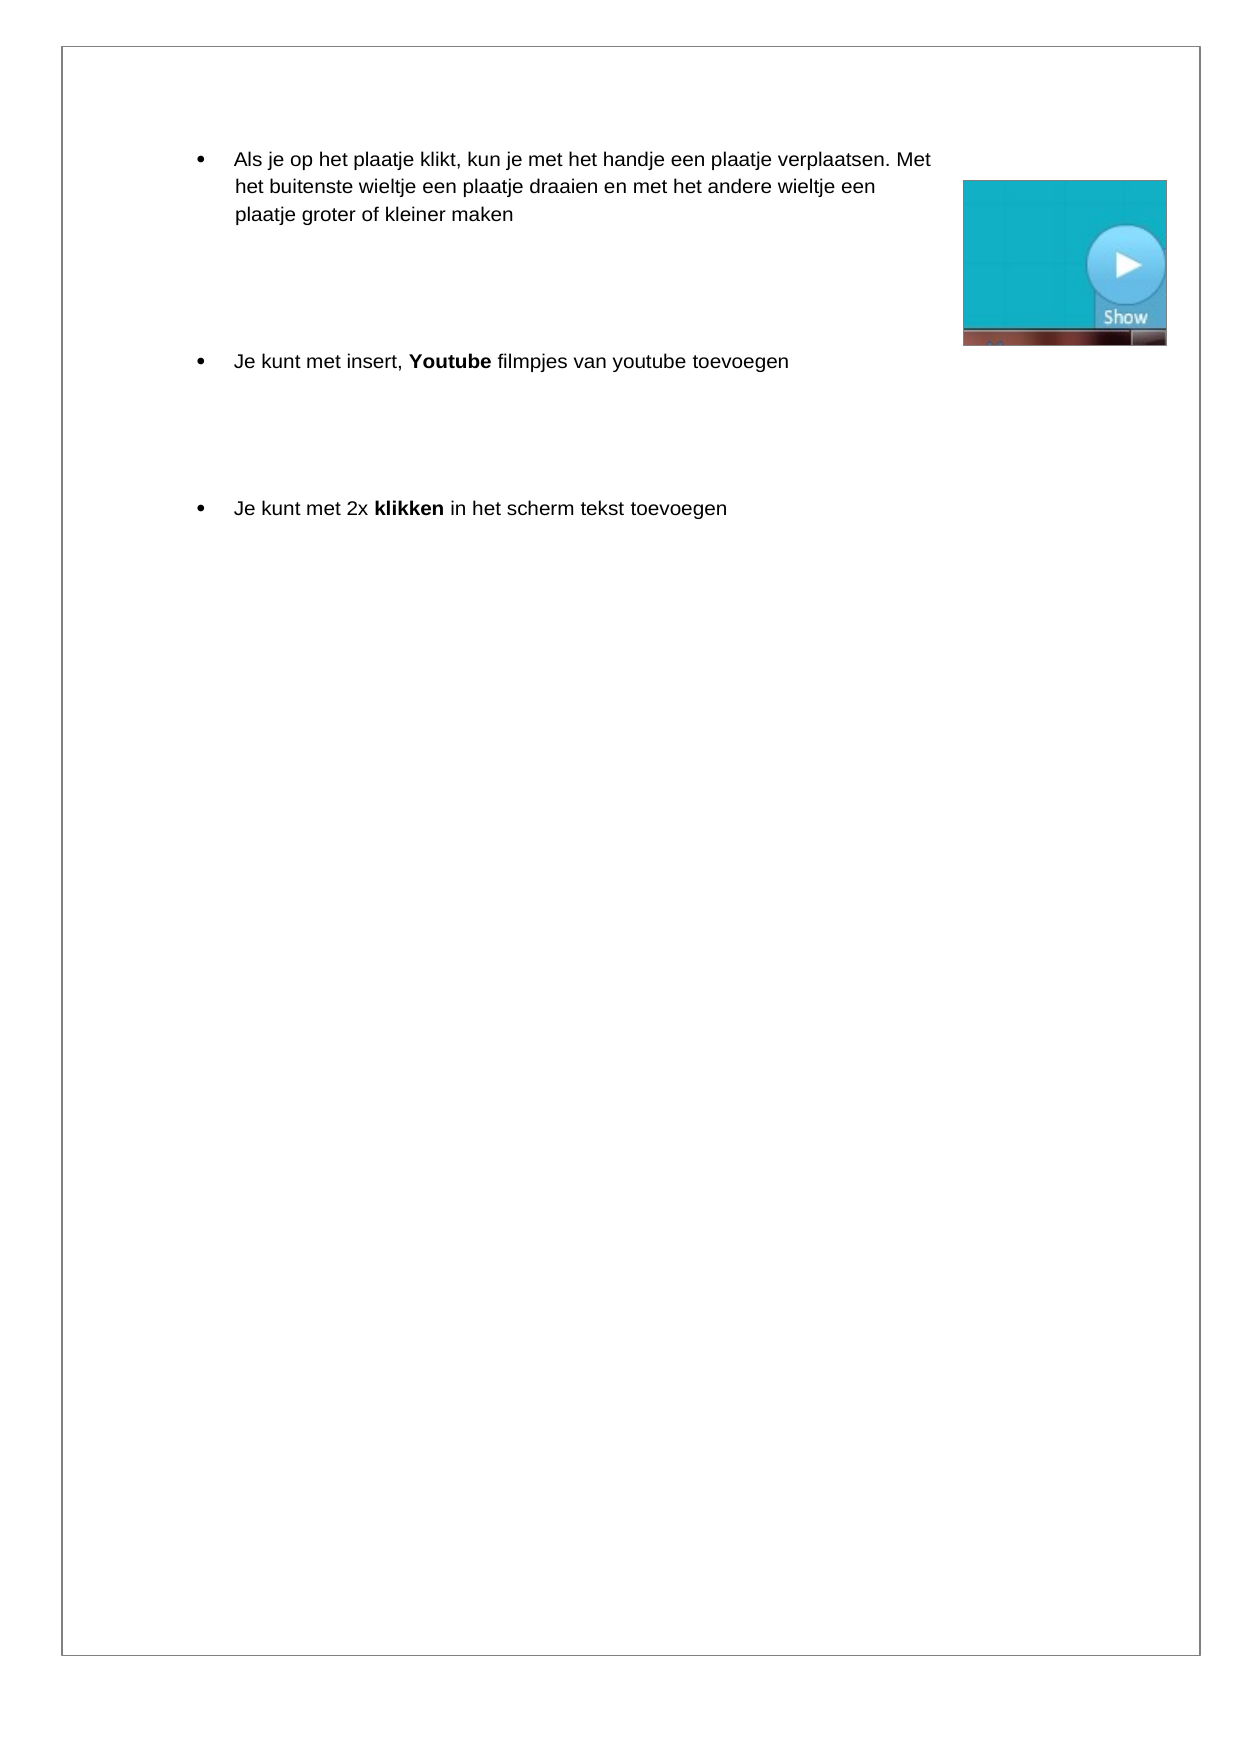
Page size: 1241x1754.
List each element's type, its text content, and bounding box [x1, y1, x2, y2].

list Als je op het plaatje klikt, kun je met het handje een plaatje verplaatsen. Met het buitenste wieltje een plaatje draaien en met het andere wieltje een plaatje groter of kleiner maken [197, 148, 934, 225]
list Je kunt met 2x klikken in het scherm tekst toevoegen [197, 497, 1072, 520]
list Je kunt met insert, Youtube filmpjes van youtube toevoegen [197, 349, 1072, 372]
picture [964, 181, 1166, 345]
